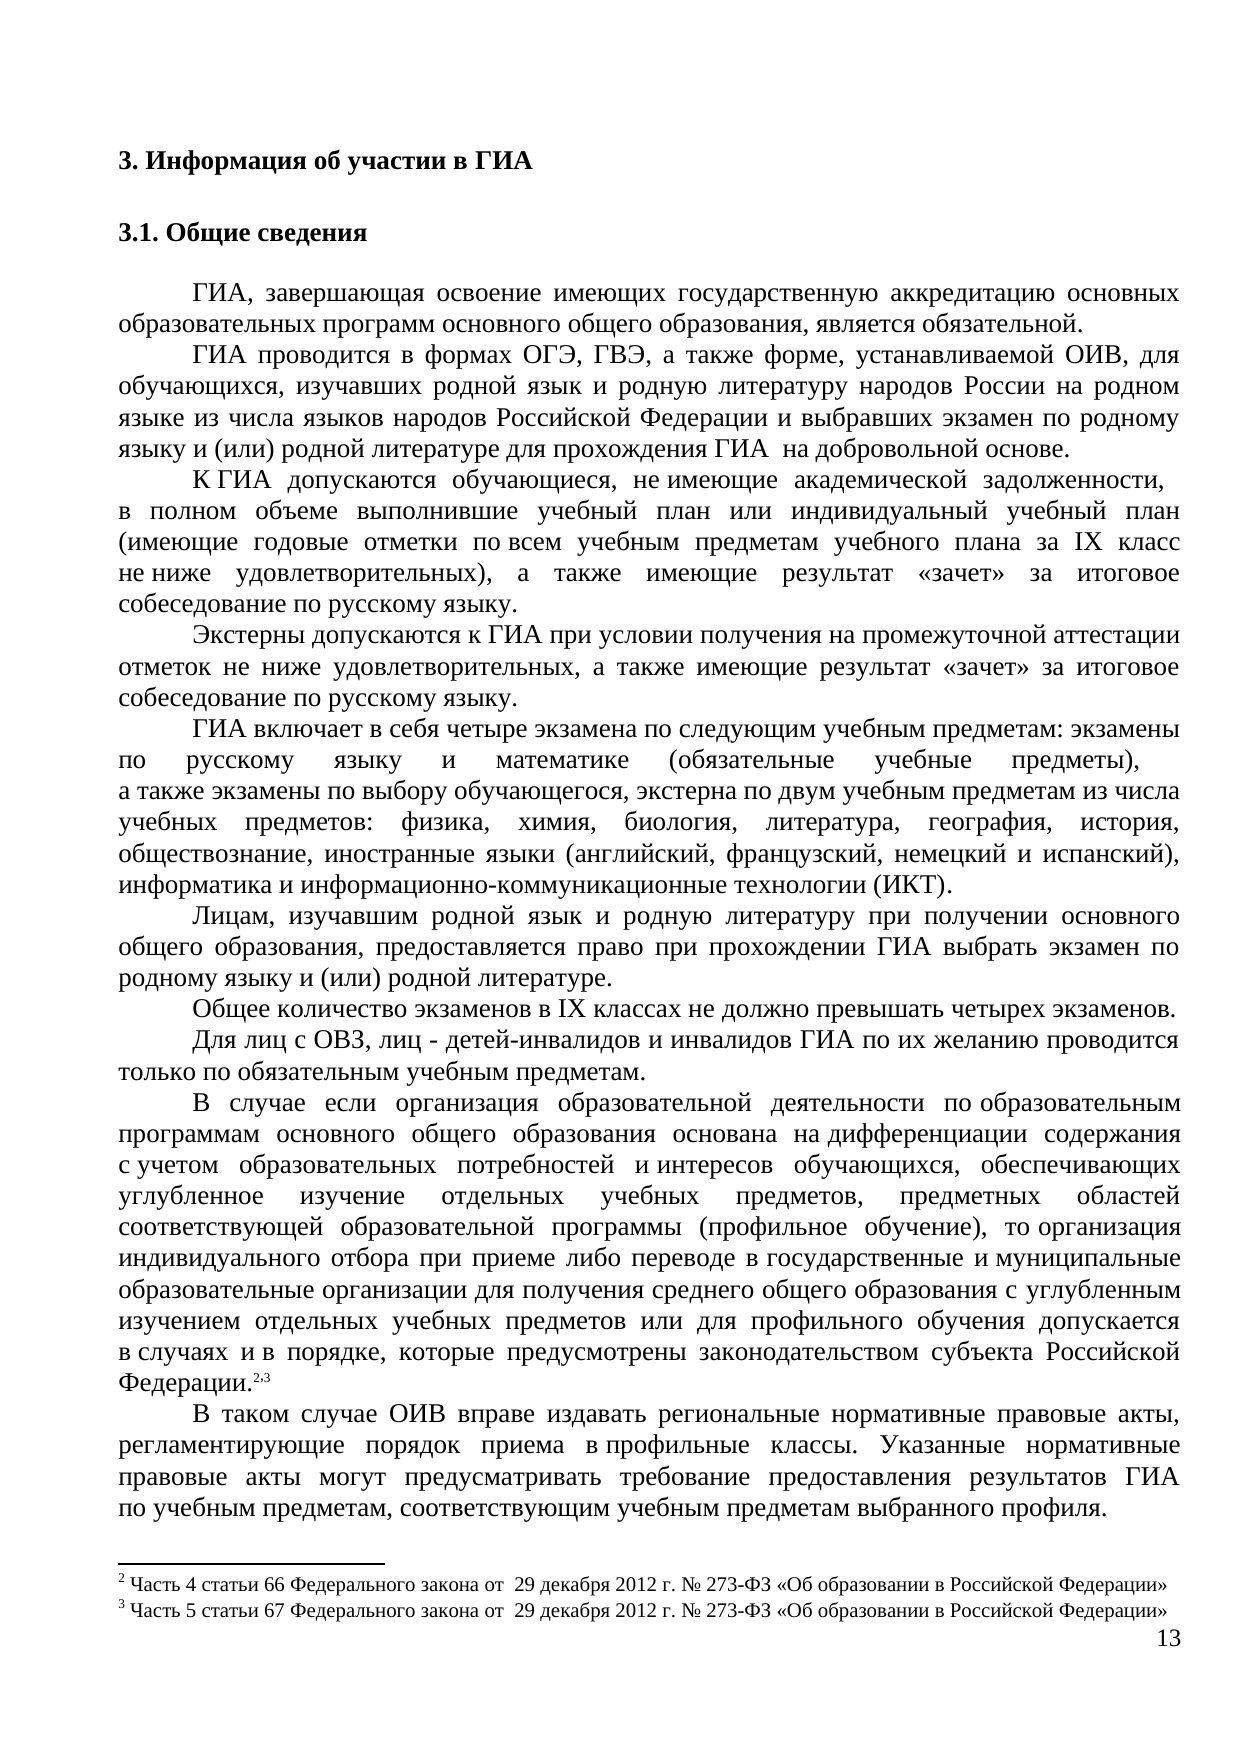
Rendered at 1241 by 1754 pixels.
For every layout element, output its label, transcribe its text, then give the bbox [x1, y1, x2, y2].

subtitle 3.1. Общие сведения [118, 216, 1181, 247]
subtitle 3. Информация об участии в ГИА [118, 144, 1181, 175]
text ГИА включает в себя четыре экзамена по следующим учебным предметам: экзамены по русскому языку и математике (обязательные учебные предметы), а также экзамены по выбору обучающегося, экстерна по двум учебным предметам из числа учебных предметов: физика, химия, биология, литература, география, история, обществознание, иностранные языки (английский, французский, немецкий и испанский), информатика и информационно-коммуникационные технологии (ИКТ). [118, 712, 1181, 899]
text Общее количество экзаменов в IX классах не должно превышать четырех экзаменов. [118, 992, 1181, 1023]
text В таком случае ОИВ вправе издавать региональные нормативные правовые акты, регламентирующие порядок приема в профильные классы. Указанные нормативные правовые акты могут предусматривать требование предоставления результатов ГИА по учебным предметам, соответствующим учебным предметам выбранного профиля. [118, 1397, 1181, 1522]
text В случае если организация образовательной деятельности по образовательным программам основного общего образования основана на дифференциации содержания с учетом образовательных потребностей и интересов обучающихся, обеспечивающих углубленное изучение отдельных учебных предметов, предметных областей соответствующей образовательной программы (профильное обучение), то организация индивидуального отбора при приеме либо переводе в государственные и муниципальные образовательные организации для получения среднего общего образования с углубленным изучением отдельных учебных предметов или для профильного обучения допускается в случаях и в порядке, которые предусмотрены законодательством субъекта Российской Федерации., [118, 1086, 1181, 1397]
text Экстерны допускаются к ГИА при условии получения на промежуточной аттестации отметок не ниже удовлетворительных, а также имеющие результат «зачет» за итоговое собеседование по русскому языку. [118, 619, 1181, 712]
text ГИА, завершающая освоение имеющих государственную аккредитацию основных образовательных программ основного общего образования, является обязательной. [118, 276, 1181, 338]
text Лицам, изучавшим родной язык и родную литературу при получении основного общего образования, предоставляется право при прохождении ГИА выбрать экзамен по родному языку и (или) родной литературе. [118, 899, 1181, 992]
text ГИА проводится в формах ОГЭ, ГВЭ, а также форме, устанавливаемой ОИВ, для обучающихся, изучавших родной язык и родную литературу народов России на родном языке из числа языков народов Российской Федерации и выбравших экзамен по родному языку и (или) родной литературе для прохождения ГИА на добровольной основе. [118, 338, 1181, 463]
text Для лиц с ОВЗ, лиц - детей-инвалидов и инвалидов ГИА по их желанию проводится только по обязательным учебным предметам. [118, 1023, 1181, 1086]
text К ГИА допускаются обучающиеся, не имеющие академической задолженности, в полном объеме выполнившие учебный план или индивидуальный учебный план (имеющие годовые отметки по всем учебным предметам учебного плана за IX класс не ниже удовлетворительных), а также имеющие результат «зачет» за итоговое собеседование по русскому языку. [118, 463, 1181, 619]
